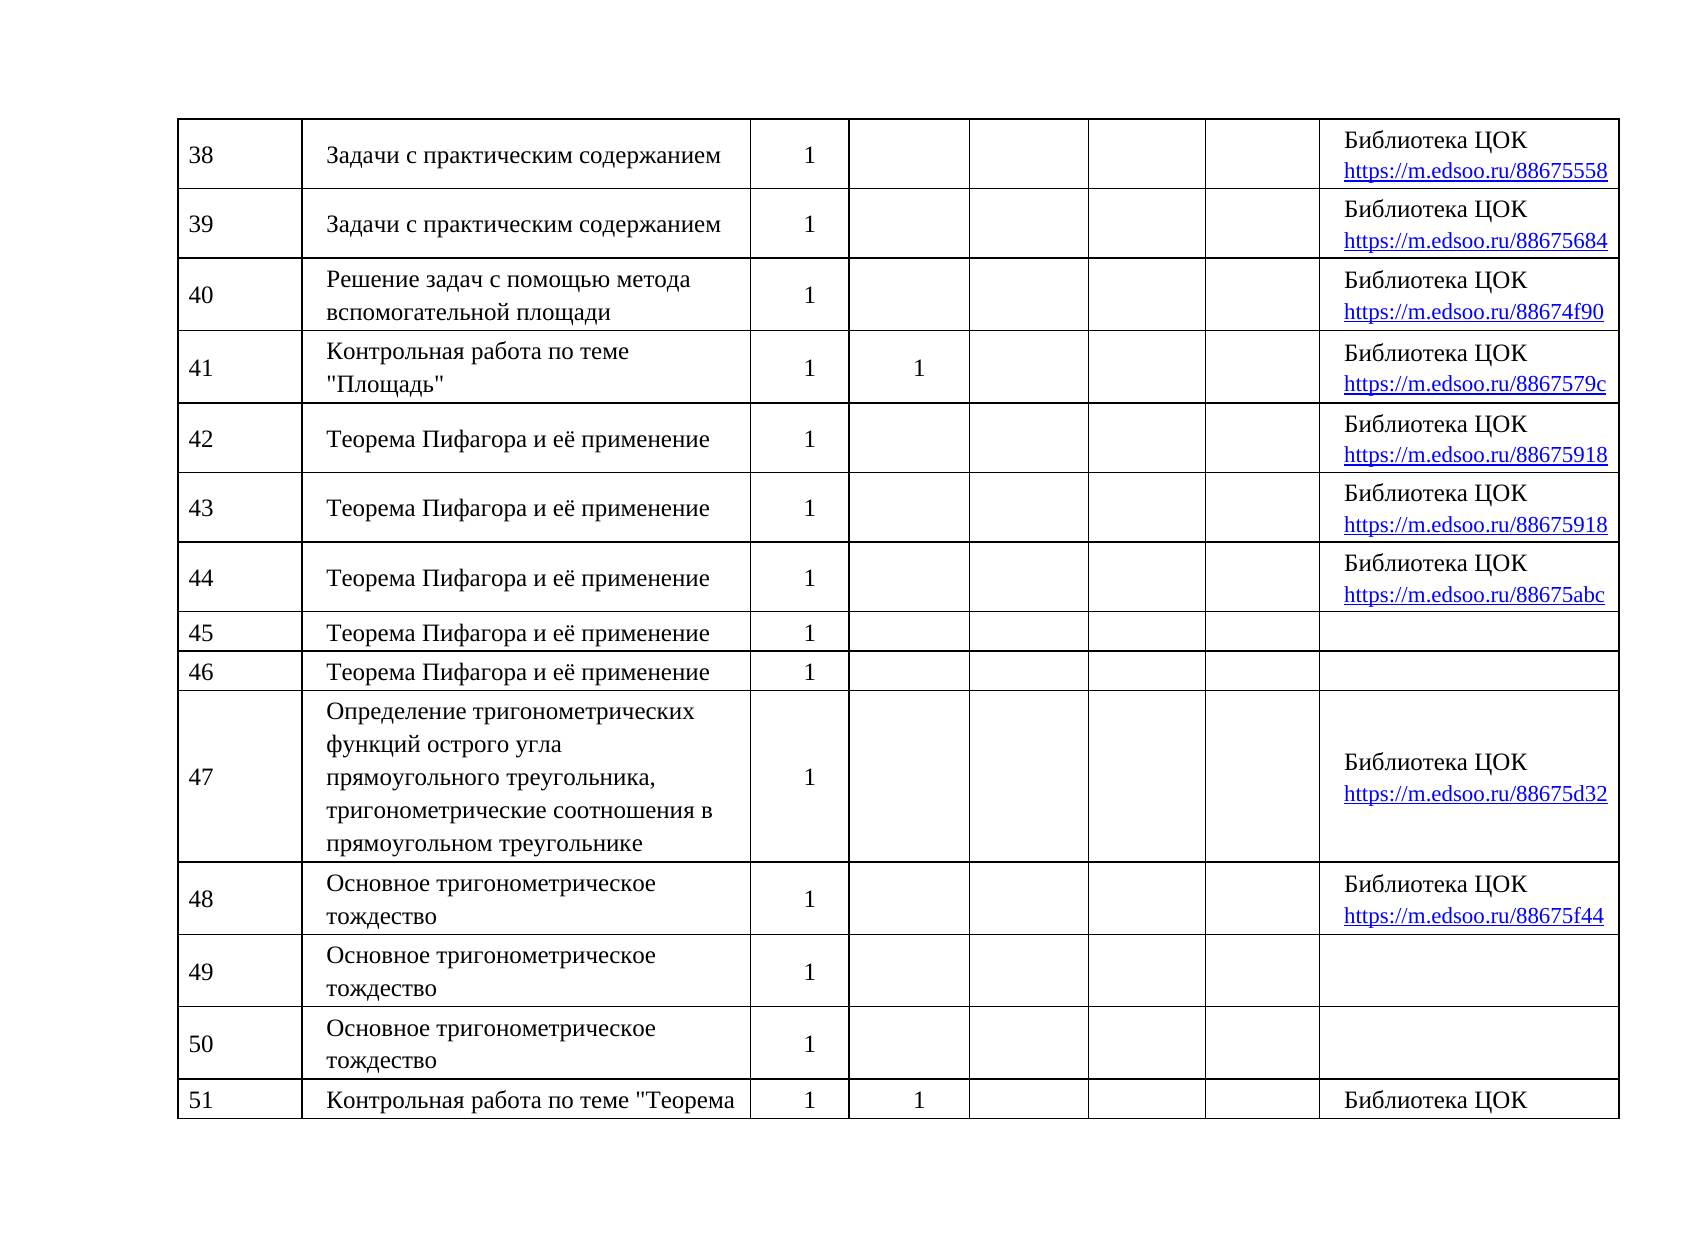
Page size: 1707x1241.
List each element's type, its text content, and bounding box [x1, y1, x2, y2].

table_cell 47 [179, 691, 301, 861]
table_cell [1206, 652, 1319, 689]
table_cell 48 [179, 863, 301, 933]
table_cell [970, 652, 1088, 689]
table_cell [1206, 691, 1319, 861]
table_cell [850, 863, 969, 933]
table_cell [970, 259, 1088, 330]
table_cell 1 [751, 543, 848, 611]
table_cell 39 [179, 189, 301, 257]
table_cell Библиотека ЦОК https://m.edsoo.ru/88675abc [1320, 543, 1618, 611]
table_cell 1 [751, 691, 848, 861]
table_cell 1 [751, 1080, 848, 1118]
table_cell [1206, 612, 1319, 650]
table_cell Основное тригонометрическое тождество [303, 863, 750, 933]
table_cell [1089, 1007, 1205, 1078]
table_cell 51 [179, 1080, 301, 1118]
table_cell 1 [751, 1007, 848, 1078]
table_cell 1 [751, 404, 848, 472]
table_cell [850, 120, 969, 188]
table_cell [1206, 120, 1319, 188]
table_cell Библиотека ЦОК https://m.edsoo.ru/88675684 [1320, 189, 1618, 257]
table_cell [850, 259, 969, 330]
table_cell Библиотека ЦОК https://m.edsoo.ru/88675d32 [1320, 691, 1618, 861]
table_cell [1089, 404, 1205, 472]
table_cell [1206, 1007, 1319, 1078]
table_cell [303, 1080, 750, 1118]
table_cell [850, 691, 969, 861]
table_cell [850, 543, 969, 611]
table_cell 50 [179, 1007, 301, 1078]
table_cell 46 [179, 652, 301, 689]
table_cell Решение задач с помощью метода вспомогательной площади [303, 259, 750, 330]
table_cell Задачи с практическим содержанием [303, 120, 750, 188]
table_cell [970, 543, 1088, 611]
table_cell [1320, 935, 1618, 1006]
table_cell [1089, 120, 1205, 188]
table_cell [1089, 1080, 1205, 1118]
table_cell [1206, 543, 1319, 611]
table_cell [1320, 1007, 1618, 1078]
table_cell [1206, 404, 1319, 472]
table_cell [970, 1007, 1088, 1078]
table_cell 1 [850, 331, 969, 402]
table_cell [1206, 473, 1319, 541]
table_cell [1089, 331, 1205, 402]
table_cell [1089, 863, 1205, 933]
table_cell [850, 935, 969, 1006]
table_cell 1 [751, 863, 848, 933]
table_cell 41 [179, 331, 301, 402]
table_cell Теорема Пифагора и её применение [303, 404, 750, 472]
table_cell 45 [179, 612, 301, 650]
table_cell 42 [179, 404, 301, 472]
table_cell 1 [751, 189, 848, 257]
table_cell [1089, 189, 1205, 257]
table_cell [970, 935, 1088, 1006]
table_cell [850, 189, 969, 257]
table_cell [970, 404, 1088, 472]
table_cell [850, 652, 969, 689]
table_cell Теорема Пифагора и её применение [303, 543, 750, 611]
table_cell [970, 863, 1088, 933]
table_cell Теорема Пифагора и её применение [303, 652, 750, 689]
table_cell [1089, 652, 1205, 689]
table_cell 1 [751, 473, 848, 541]
table_cell [1089, 935, 1205, 1006]
table_cell [970, 331, 1088, 402]
table_cell Библиотека ЦОК https://m.edsoo.ru/88675918 [1320, 404, 1618, 472]
table_cell 1 [751, 259, 848, 330]
table_cell [850, 473, 969, 541]
table_cell [1320, 652, 1618, 689]
table_cell Определение тригонометрических функций острого угла прямоугольного треугольника, тригонометрические соотношения в прямоугольном треугольнике [303, 691, 750, 861]
table_cell 38 [179, 120, 301, 188]
table_cell Теорема Пифагора и её применение [303, 612, 750, 650]
table_cell 1 [850, 1080, 969, 1118]
table_cell 43 [179, 473, 301, 541]
table_cell [1206, 935, 1319, 1006]
table_cell [1089, 259, 1205, 330]
table_cell Библиотека ЦОК https://m.edsoo.ru/88675558 [1320, 120, 1618, 188]
table_cell [1089, 691, 1205, 861]
table_cell [970, 691, 1088, 861]
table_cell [1320, 1080, 1618, 1118]
table_cell [1089, 612, 1205, 650]
table_cell 1 [751, 612, 848, 650]
table_cell Библиотека ЦОК https://m.edsoo.ru/8867579c [1320, 331, 1618, 402]
table_cell Контрольная работа по теме "Площадь" [303, 331, 750, 402]
table_cell [1206, 863, 1319, 933]
table_cell [970, 612, 1088, 650]
table_cell [1320, 612, 1618, 650]
table_cell [850, 404, 969, 472]
table_cell Библиотека ЦОК https://m.edsoo.ru/88675918 [1320, 473, 1618, 541]
table_cell [1206, 1080, 1319, 1118]
table_cell [970, 120, 1088, 188]
table_cell Библиотека ЦОК https://m.edsoo.ru/88674f90 [1320, 259, 1618, 330]
table_cell 40 [179, 259, 301, 330]
table_cell [970, 473, 1088, 541]
table_cell [970, 189, 1088, 257]
table_cell 49 [179, 935, 301, 1006]
table_cell [1206, 259, 1319, 330]
table_cell [1089, 473, 1205, 541]
table_cell 1 [751, 935, 848, 1006]
table_cell [970, 1080, 1088, 1118]
table_cell [1206, 331, 1319, 402]
table_cell Задачи с практическим содержанием [303, 189, 750, 257]
table_cell [850, 612, 969, 650]
table_cell Основное тригонометрическое тождество [303, 1007, 750, 1078]
table_cell 1 [751, 652, 848, 689]
table_cell [1206, 189, 1319, 257]
table_cell Библиотека ЦОК https://m.edsoo.ru/88675f44 [1320, 863, 1618, 933]
table_cell Основное тригонометрическое тождество [303, 935, 750, 1006]
table_cell 1 [751, 331, 848, 402]
table_cell 44 [179, 543, 301, 611]
table_cell [850, 1007, 969, 1078]
table_cell [1089, 543, 1205, 611]
table_cell 1 [751, 120, 848, 188]
table_cell Теорема Пифагора и её применение [303, 473, 750, 541]
